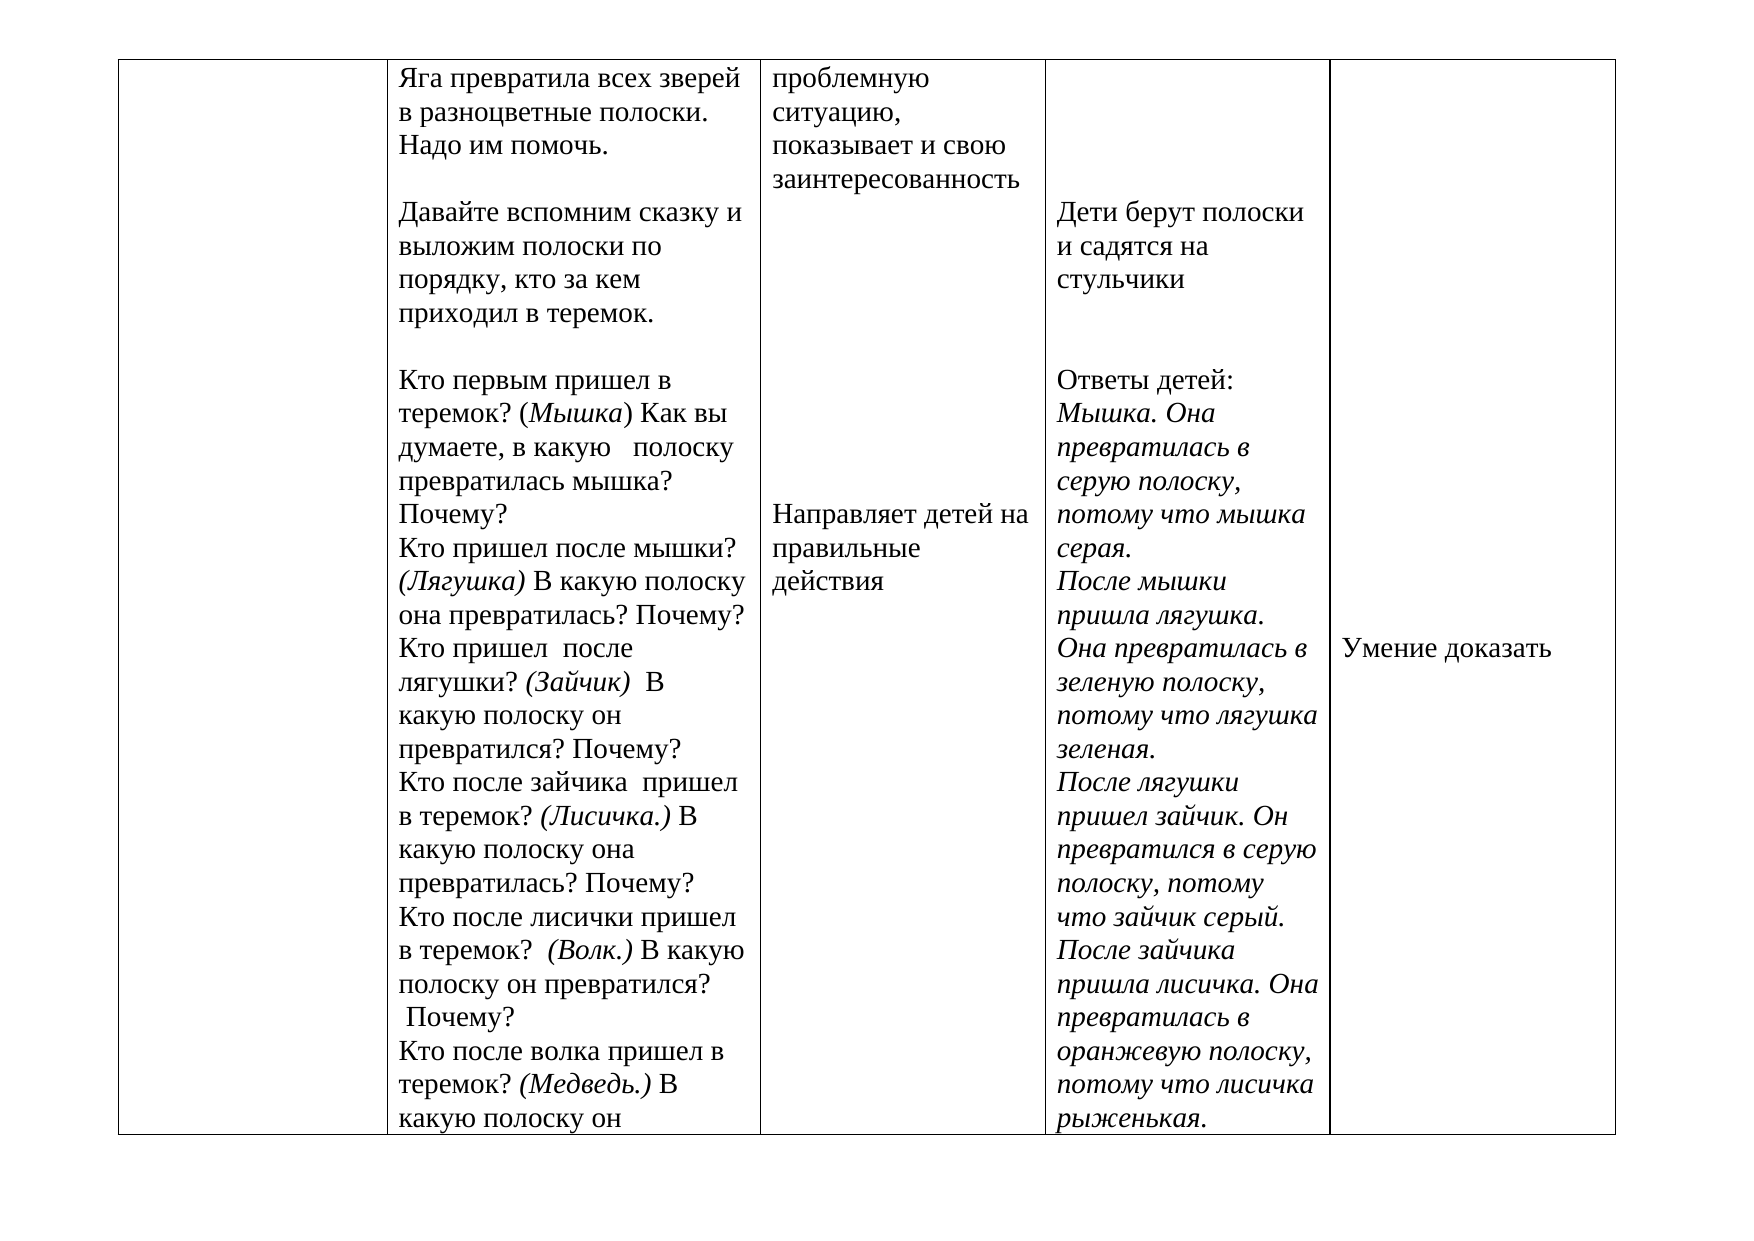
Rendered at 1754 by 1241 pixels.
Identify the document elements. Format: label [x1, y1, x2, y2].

table_cell [119, 60, 387, 1133]
table_cell [1331, 60, 1615, 1133]
table_cell [1046, 60, 1329, 1133]
table_cell [388, 60, 760, 1133]
table_cell [761, 60, 1045, 1133]
